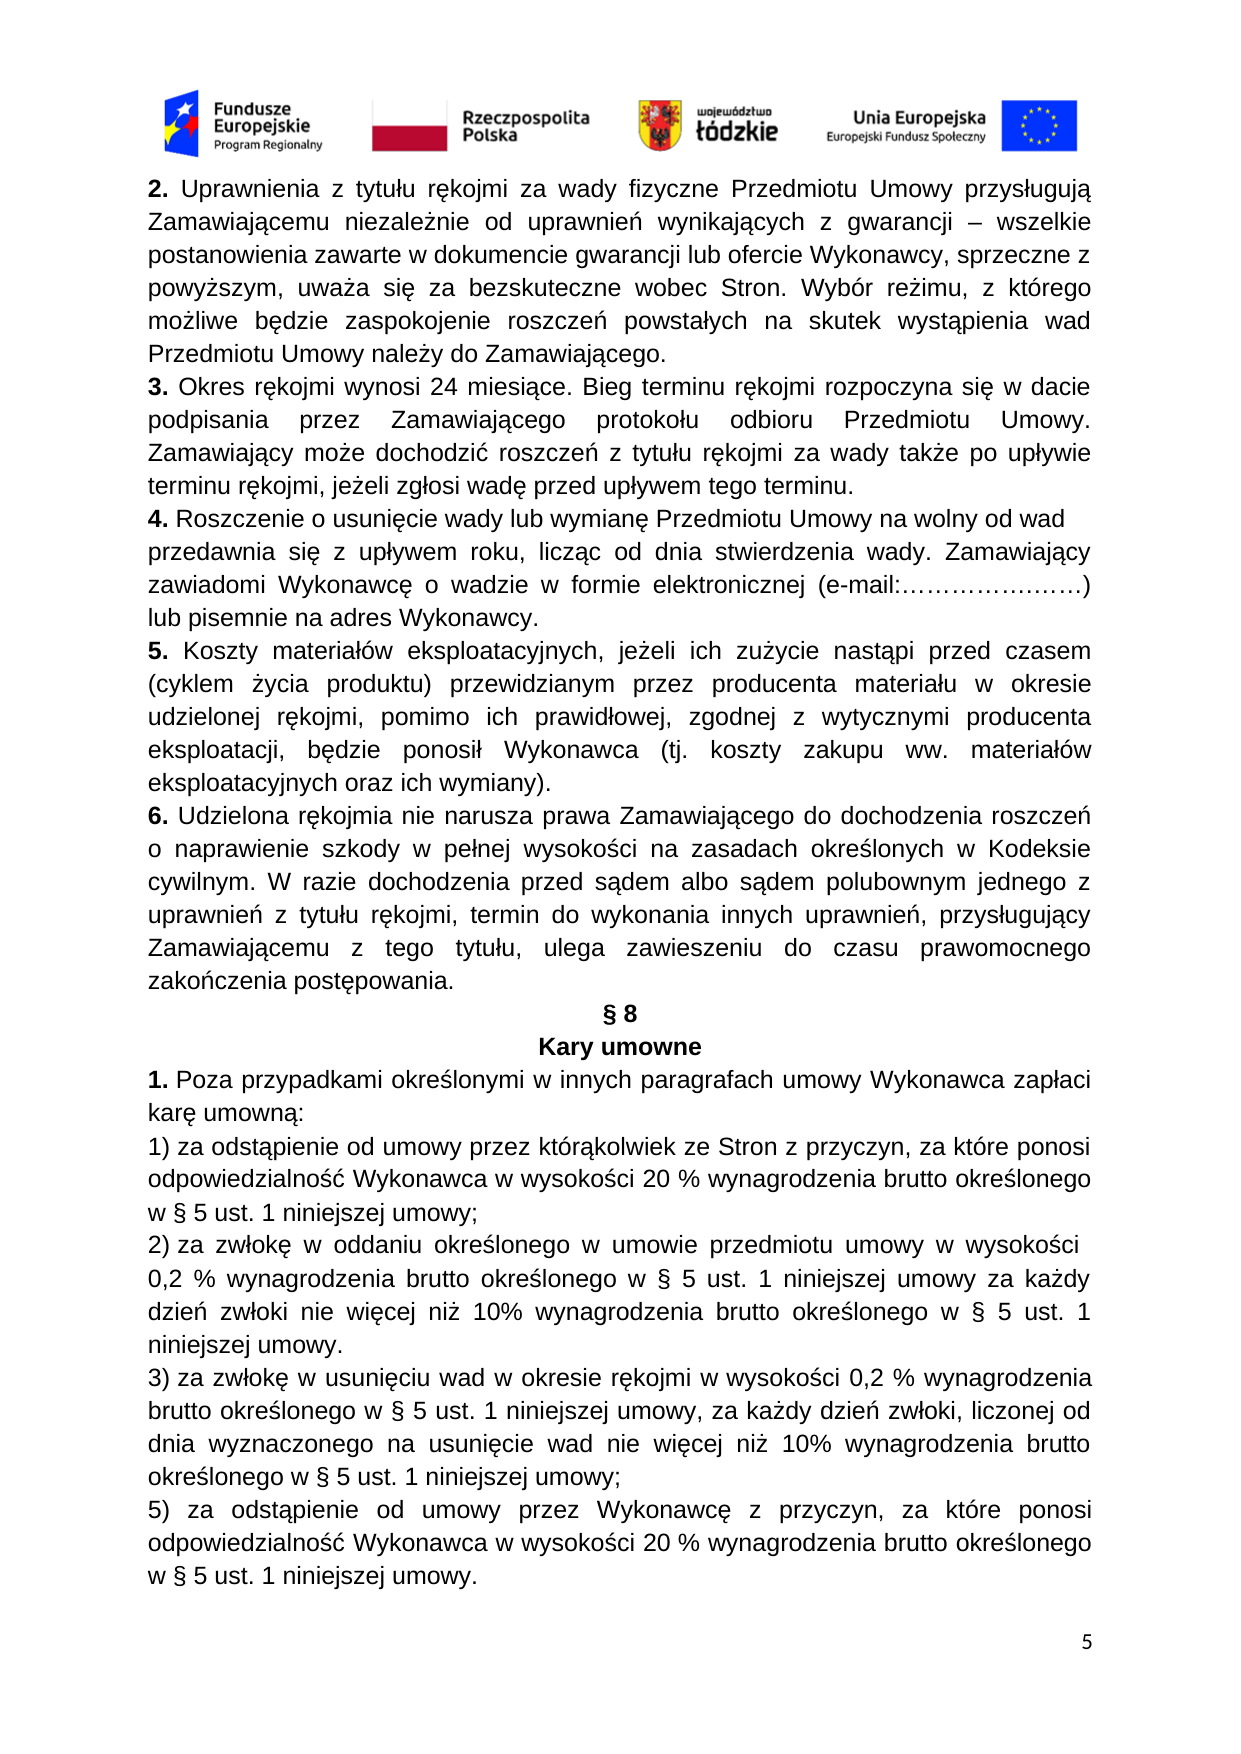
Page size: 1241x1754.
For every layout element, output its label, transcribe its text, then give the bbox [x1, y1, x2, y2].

text 2) za zwłokę w oddaniu określonego w umowie przedmiotu umowy w wysokości 0,2 % wynagrodzenia brutto określonego w § 5 ust. 1 niniejszej umowy za każdy dzień zwłoki nie więcej niż 10% wynagrodzenia brutto określonego w § 5 ust. 1 niniejszej umowy. [148, 1231, 1092, 1358]
text 2. Uprawnienia z tytułu rękojmi za wady fizyczne Przedmiotu Umowy przysługują Zamawiającemu niezależnie od uprawnień wynikających z gwarancji – wszelkie postanowienia zawarte w dokumencie gwarancji lub ofercie Wykonawcy, sprzeczne z [148, 174, 1092, 269]
text 3. Okres rękojmi wynosi 24 miesiące. Bieg terminu rękojmi rozpoczyna się w dacie podpisania przez Zamawiającego protokołu odbioru Przedmiotu Umowy. Zamawiający może dochodzić roszczeń z tytułu rękojmi za wady także po upływie terminu rękojmi, jeżeli zgłosi wadę przed upływem tego terminu. [148, 372, 1092, 500]
picture [147, 73, 1093, 174]
text Kary umowne [148, 1032, 1092, 1061]
text § 8 [148, 999, 1092, 1028]
text 5. Koszty materiałów eksploatacyjnych, jeżeli ich zużycie nastąpi przed czasem (cyklem życia produktu) przewidzianym przez producenta materiału w okresie udzielonej rękojmi, pomimo ich prawidłowej, zgodnej z wytycznymi producenta eksploatacji, będzie ponosił Wykonawca (tj. koszty zakupu ww. materiałów eksploatacyjnych oraz ich wymiany). [148, 636, 1092, 797]
text 5) za odstąpienie od umowy przez Wykonawcę z przyczyn, za które ponosi odpowiedzialność Wykonawca w wysokości 20 % wynagrodzenia brutto określonego w § 5 ust. 1 niniejszej umowy. [148, 1495, 1092, 1589]
text 3) za zwłokę w usunięciu wad w okresie rękojmi w wysokości 0,2 % wynagrodzenia brutto określonego w § 5 ust. 1 niniejszej umowy, za każdy dzień zwłoki, liczonej od dnia wyznaczonego na usunięcie wad nie więcej niż 10% wynagrodzenia brutto określonego w § 5 ust. 1 niniejszej umowy; [148, 1363, 1092, 1490]
text powyższym, uważa się za bezskuteczne wobec Stron. Wybór reżimu, z którego możliwe będzie zaspokojenie roszczeń powstałych na skutek wystąpienia wad Przedmiotu Umowy należy do Zamawiającego. [148, 273, 1092, 368]
text 6. Udzielona rękojmia nie narusza prawa Zamawiającego do dochodzenia roszczeń o naprawienie szkody w pełnej wysokości na zasadach określonych w Kodeksie cywilnym. W razie dochodzenia przed sądem albo sądem polubownym jednego z uprawnień z tytułu rękojmi, termin do wykonania innych uprawnień, przysługujący Zamawiającemu z tego tytułu, ulega zawieszeniu do czasu prawomocnego zakończenia postępowania. [148, 801, 1092, 995]
text 1. Poza przypadkami określonymi w innych paragrafach umowy Wykonawca zapłaci karę umowną: [148, 1065, 1092, 1127]
text przedawnia się z upływem roku, licząc od dnia stwierdzenia wady. Zamawiający zawiadomi Wykonawcę o wadzie w formie elektronicznej (e-mail:…………….……) lub pisemnie na adres Wykonawcy. [148, 537, 1092, 632]
text 1) za odstąpienie od umowy przez którąkolwiek ze Stron z przyczyn, za które ponosi odpowiedzialność Wykonawca w wysokości 20 % wynagrodzenia brutto określonego w § 5 ust. 1 niniejszej umowy; [148, 1131, 1092, 1226]
text 4. Roszczenie o usunięcie wady lub wymianę Przedmiotu Umowy na wolny od wad [148, 504, 1092, 533]
